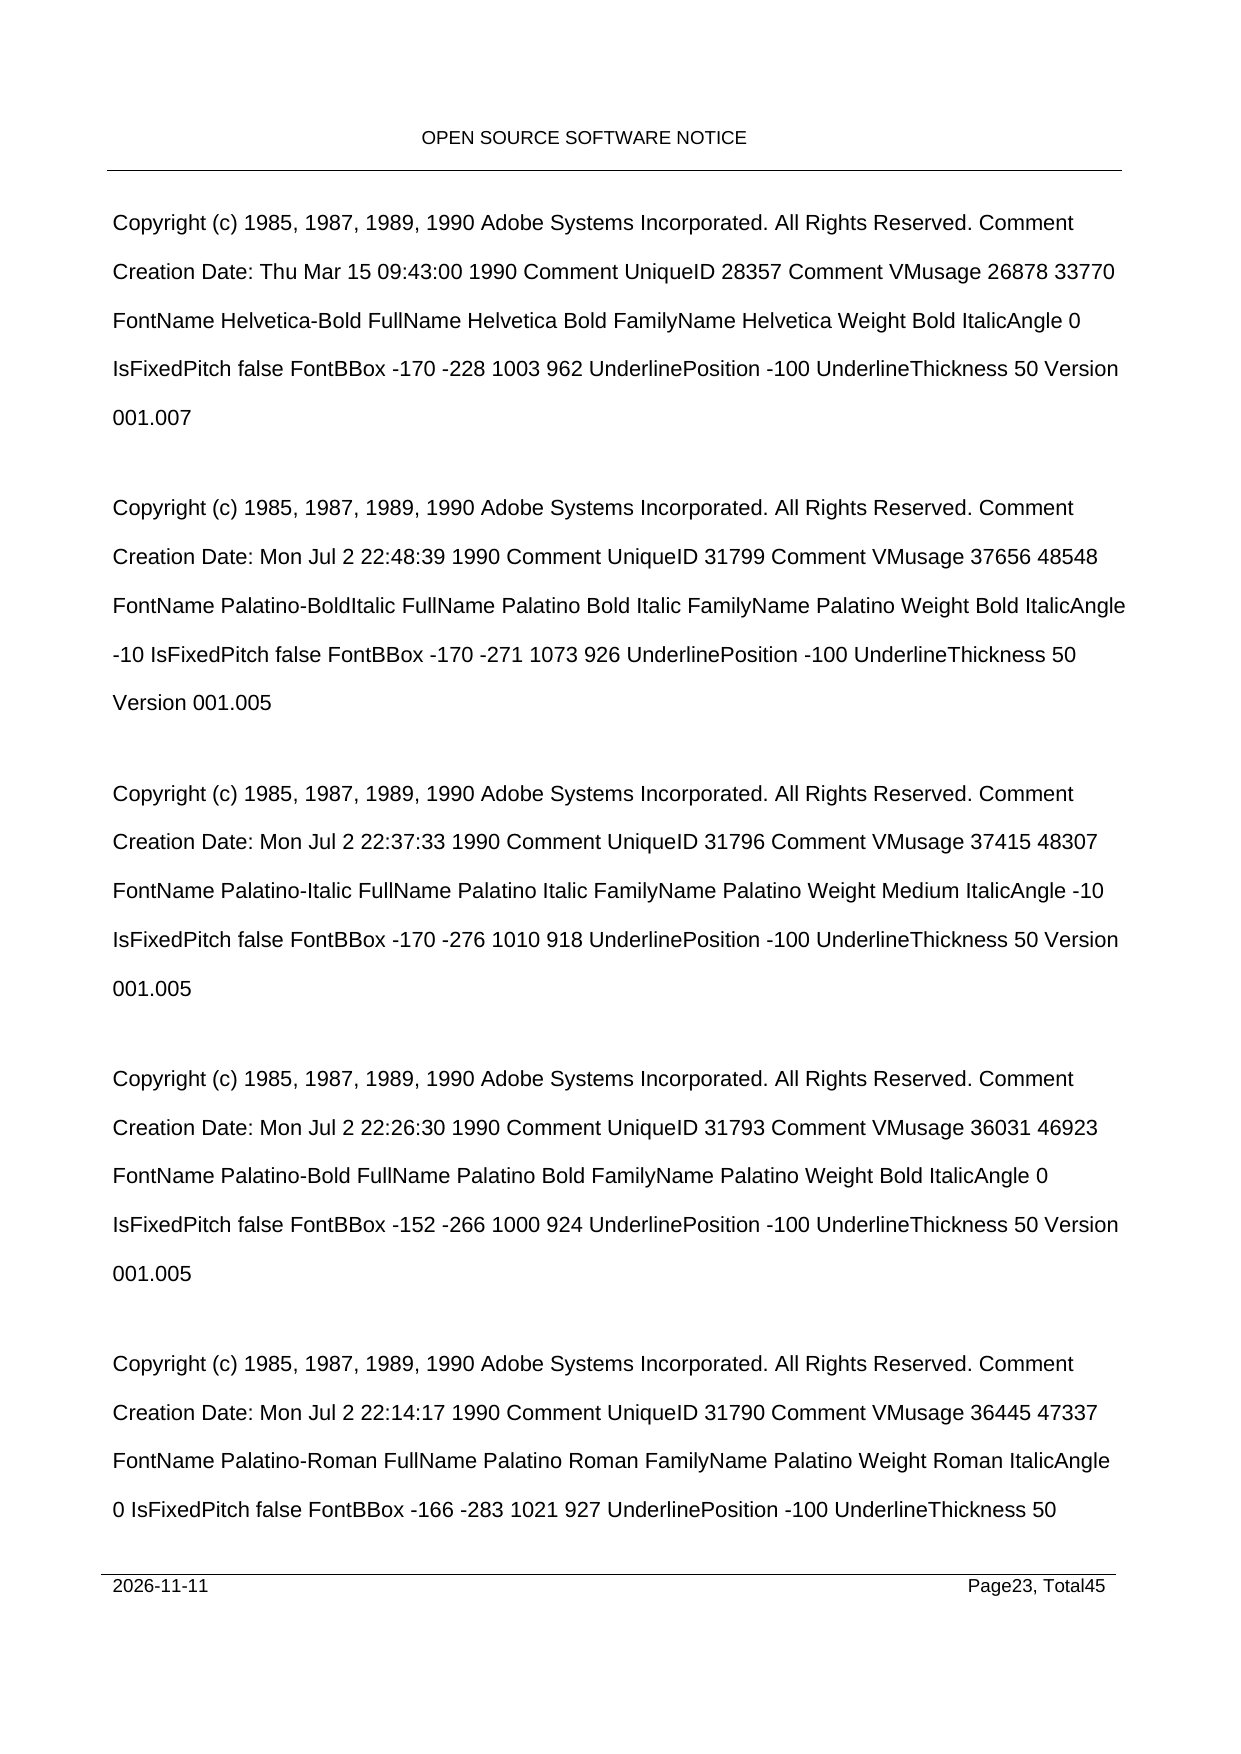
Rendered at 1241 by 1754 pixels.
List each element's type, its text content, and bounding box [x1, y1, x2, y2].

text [112, 1347, 1128, 1526]
text Copyright (c) 1985, 1987, 1989, 1990 Adobe Systems Incorporated. All Rights Reserved. Comment Creation Date: Mon Jul 2 22:26:30 1990 Comment UniqueID 31793 Comment VMusage 36031 46923 FontName Palatino-Bold FullName Palatino Bold FamilyName Palatino Weight Bold ItalicAngle 0 IsFixedPitch false FontBBox -152 -266 1000 924 UnderlinePosition -100 UnderlineThickness 50 Version 001.005 [112, 1062, 1128, 1289]
text Copyright (c) 1985, 1987, 1989, 1990 Adobe Systems Incorporated. All Rights Reserved. Comment Creation Date: Thu Mar 15 09:43:00 1990 Comment UniqueID 28357 Comment VMusage 26878 33770 FontName Helvetica-Bold FullName Helvetica Bold FamilyName Helvetica Weight Bold ItalicAngle 0 IsFixedPitch false FontBBox -170 -228 1003 962 UnderlinePosition -100 UnderlineThickness 50 Version 001.007 [112, 206, 1128, 434]
text Copyright (c) 1985, 1987, 1989, 1990 Adobe Systems Incorporated. All Rights Reserved. Comment Creation Date: Mon Jul 2 22:37:33 1990 Comment UniqueID 31796 Comment VMusage 37415 48307 FontName Palatino-Italic FullName Palatino Italic FamilyName Palatino Weight Medium ItalicAngle -10 IsFixedPitch false FontBBox -170 -276 1010 918 UnderlinePosition -100 UnderlineThickness 50 Version 001.005 [112, 777, 1128, 1004]
text Copyright (c) 1985, 1987, 1989, 1990 Adobe Systems Incorporated. All Rights Reserved. Comment Creation Date: Mon Jul 2 22:48:39 1990 Comment UniqueID 31799 Comment VMusage 37656 48548 FontName Palatino-BoldItalic FullName Palatino Bold Italic FamilyName Palatino Weight Bold ItalicAngle -10 IsFixedPitch false FontBBox -170 -271 1073 926 UnderlinePosition -100 UnderlineThickness 50 Version 001.005 [112, 492, 1128, 719]
